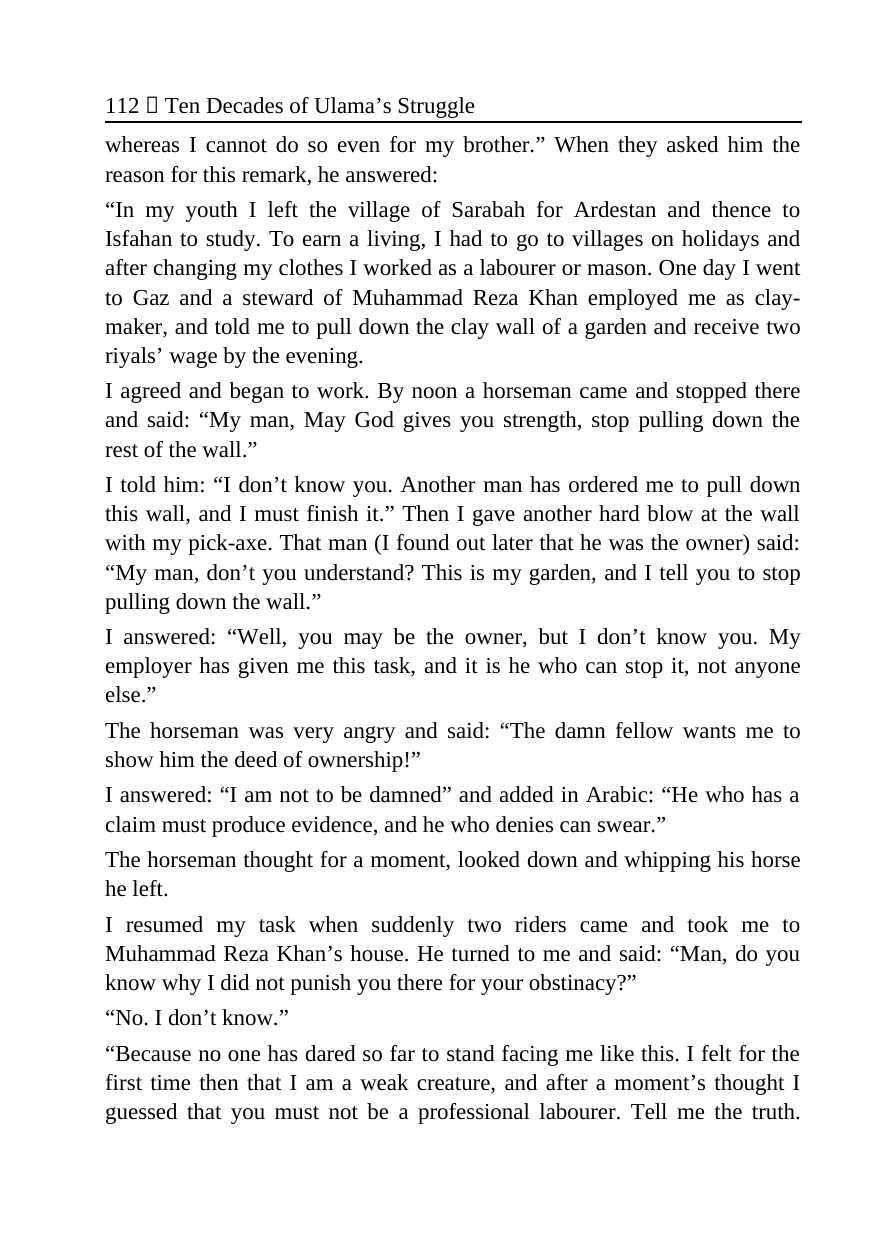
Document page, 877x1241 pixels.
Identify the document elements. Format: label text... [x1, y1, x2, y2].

text I answered: “I am not to be damned” and added in Arabic: “He who has a claim must produce evidence, and he who denies can swear.” [105, 779, 802, 838]
text “No. I don’t know.” [105, 1002, 802, 1032]
text I resumed my task when suddenly two riders came and took me to Muhammad Reza Khan’s house. He turned to me and said: “Man, do you know why I did not punish you there for your obstinacy?” [105, 909, 802, 996]
text I agreed and began to work. By noon a horseman came and stopped there and said: “My man, May God gives you strength, stop pulling down the rest of the wall.” [105, 375, 802, 463]
text I told him: “I don’t know you. Another man has ordered me to pull down this wall, and I must finish it.” Then I gave another hard blow at the wall with my pick-axe. That man (I found out later that he was the owner) said: “My man, don’t you understand? This is my garden, and I tell you to stop pulling down the wall.” [105, 469, 802, 615]
text “In my youth I left the village of Sarabah for Ardestan and thence to Isfahan to study. To earn a living, I had to go to villages on holidays and after changing my clothes I worked as a labourer or mason. One day I went to Gaz and a steward of Muhammad Reza Khan employed me as clay-maker, and told me to pull down the clay wall of a garden and receive two riyals’ wage by the evening. [105, 194, 802, 369]
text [105, 1038, 802, 1125]
text The horseman was very angry and said: “The damn fellow wants me to show him the deed of ownership!” [105, 715, 802, 773]
text I answered: “Well, you may be the owner, but I don’t know you. My employer has given me this task, and it is he who can stop it, not anyone else.” [105, 621, 802, 709]
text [105, 129, 802, 188]
text The horseman thought for a moment, looked down and whipping his horse he left. [105, 844, 802, 902]
